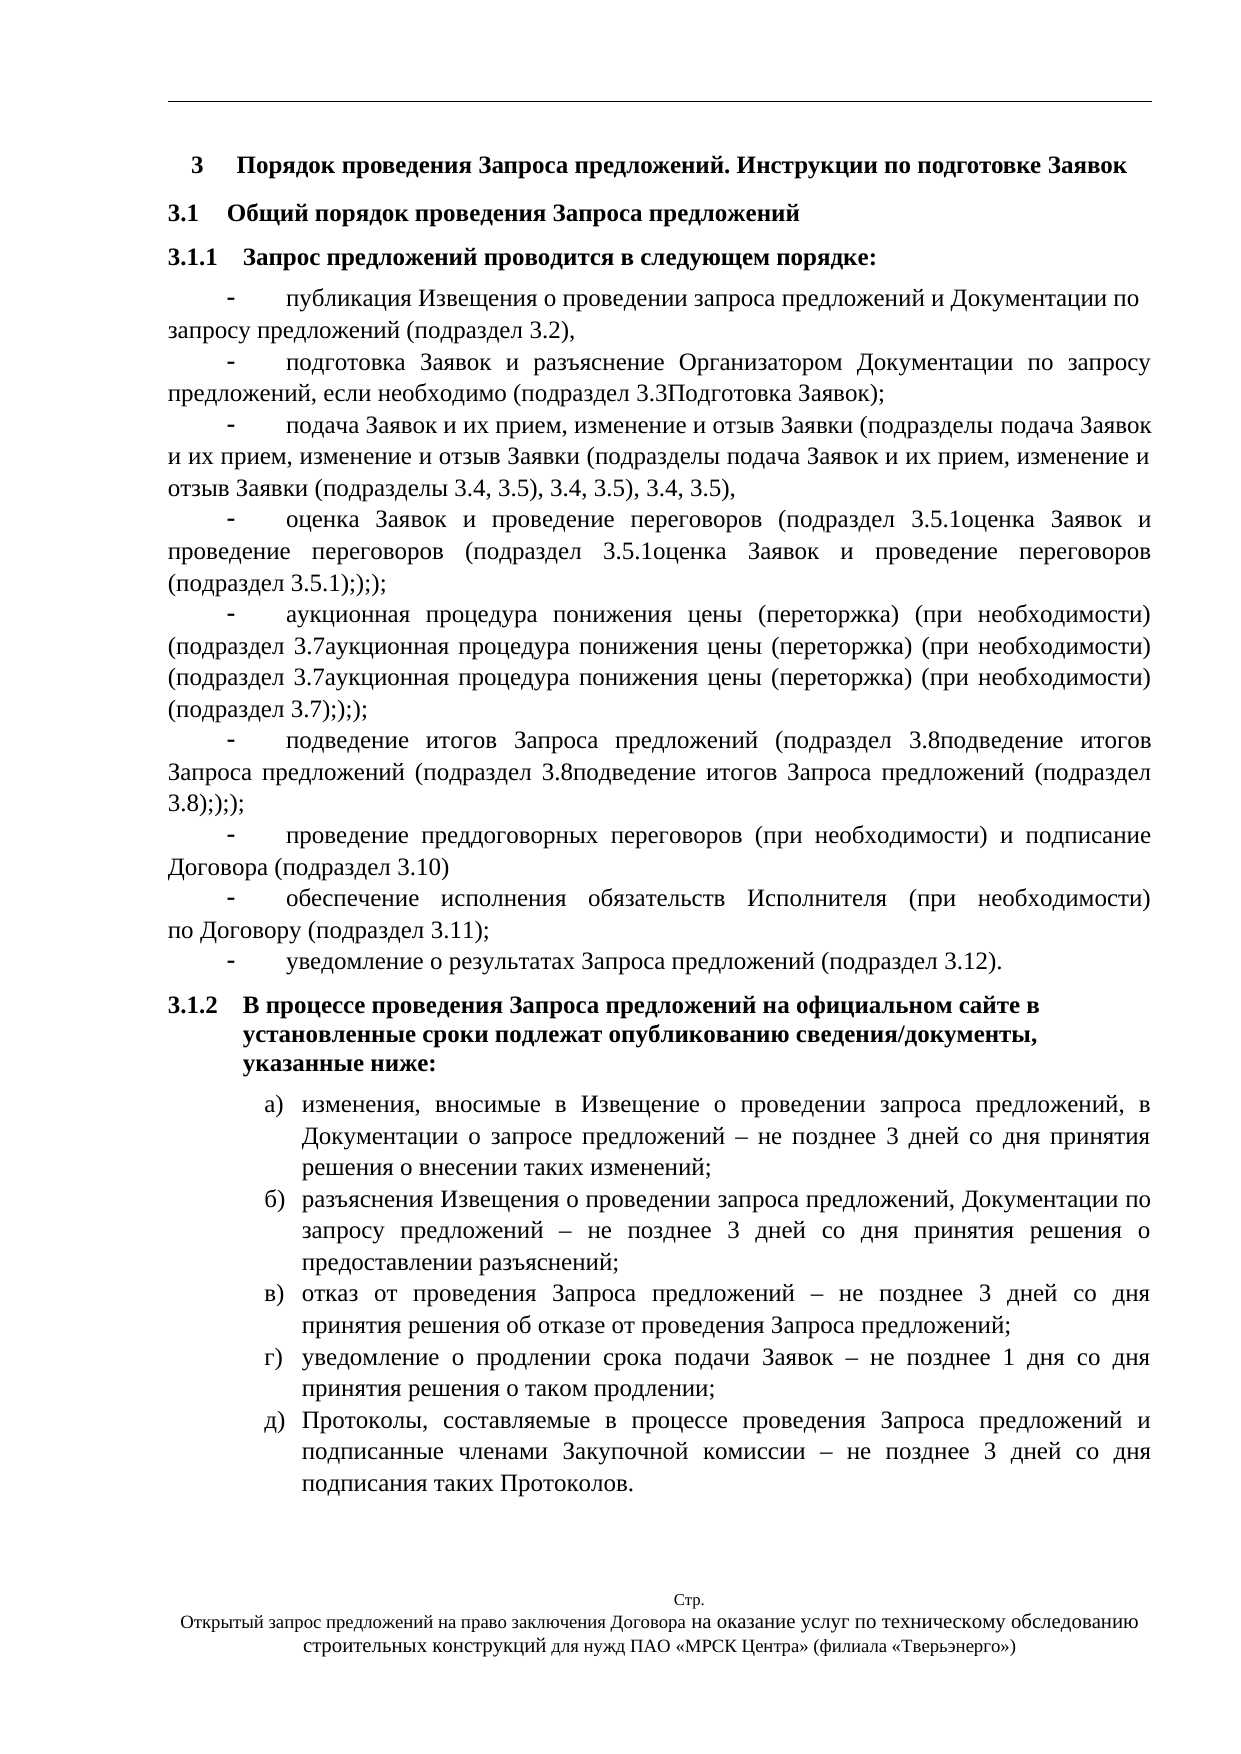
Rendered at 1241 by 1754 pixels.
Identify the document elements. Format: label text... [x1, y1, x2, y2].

list оценка Заявок и проведение переговоров (подраздел 3.5.1); [168, 504, 1152, 596]
list публикация Извещения о проведении запроса предложений и Документации по запросу предложений (подраздел 3.2), [168, 283, 1152, 344]
list уведомление о результатах Запроса предложений (подраздел 3.12). [168, 946, 1152, 975]
list уведомление о продлении срока подачи Заявок – не позднее 1 дня со дня принятия решения о таком продлении; [264, 1342, 1152, 1402]
list отказ от проведения Запроса предложений – не позднее 3 дней со дня принятия решения об отказе от проведения Запроса предложений; [264, 1278, 1152, 1339]
list проведение преддоговорных переговоров (при необходимости) и подписание Договора (подраздел 3.10) [168, 820, 1152, 880]
subtitle Запрос предложений проводится в следующем порядке: [168, 242, 1152, 271]
list подведение итогов Запроса предложений (подраздел 3.8); [168, 725, 1152, 817]
list изменения, вносимые в Извещение о проведении запроса предложений, в Документации о запросе предложений – не позднее 3 дней со дня принятия решения о внесении таких изменений; [264, 1089, 1152, 1181]
list подача Заявок и их прием, изменение и отзыв Заявки (подразделы 3.4, 3.5), [168, 410, 1152, 502]
list обеспечение исполнения обязательств Исполнителя (при необходимости) по Договору (подраздел 3.11); [168, 883, 1152, 943]
subtitle Порядок проведения Запроса предложений. Инструкции по подготовке Заявок [166, 150, 1152, 179]
list аукционная процедура понижения цены (переторжка) (при необходимости) (подраздел 3.7); [168, 599, 1152, 723]
list Протоколы, составляемые в процессе проведения Запроса предложений и подписанные членами Закупочной комиссии – не позднее 3 дней со дня подписания таких Протоколов. [264, 1405, 1152, 1497]
list разъяснения Извещения о проведении запроса предложений, Документации по запросу предложений – не позднее 3 дней со дня принятия решения о предоставлении разъяснений; [264, 1184, 1152, 1276]
list подготовка Заявок и разъяснение Организатором Документации по запросу предложений, если необходимо (подраздел 3.3); [168, 347, 1152, 407]
subtitle Общий порядок проведения Запроса предложений [168, 198, 1152, 227]
subtitle В процессе проведения Запроса предложений на официальном сайте в установленные сроки подлежат опубликованию сведения/документы, указанные ниже: [168, 990, 1152, 1077]
